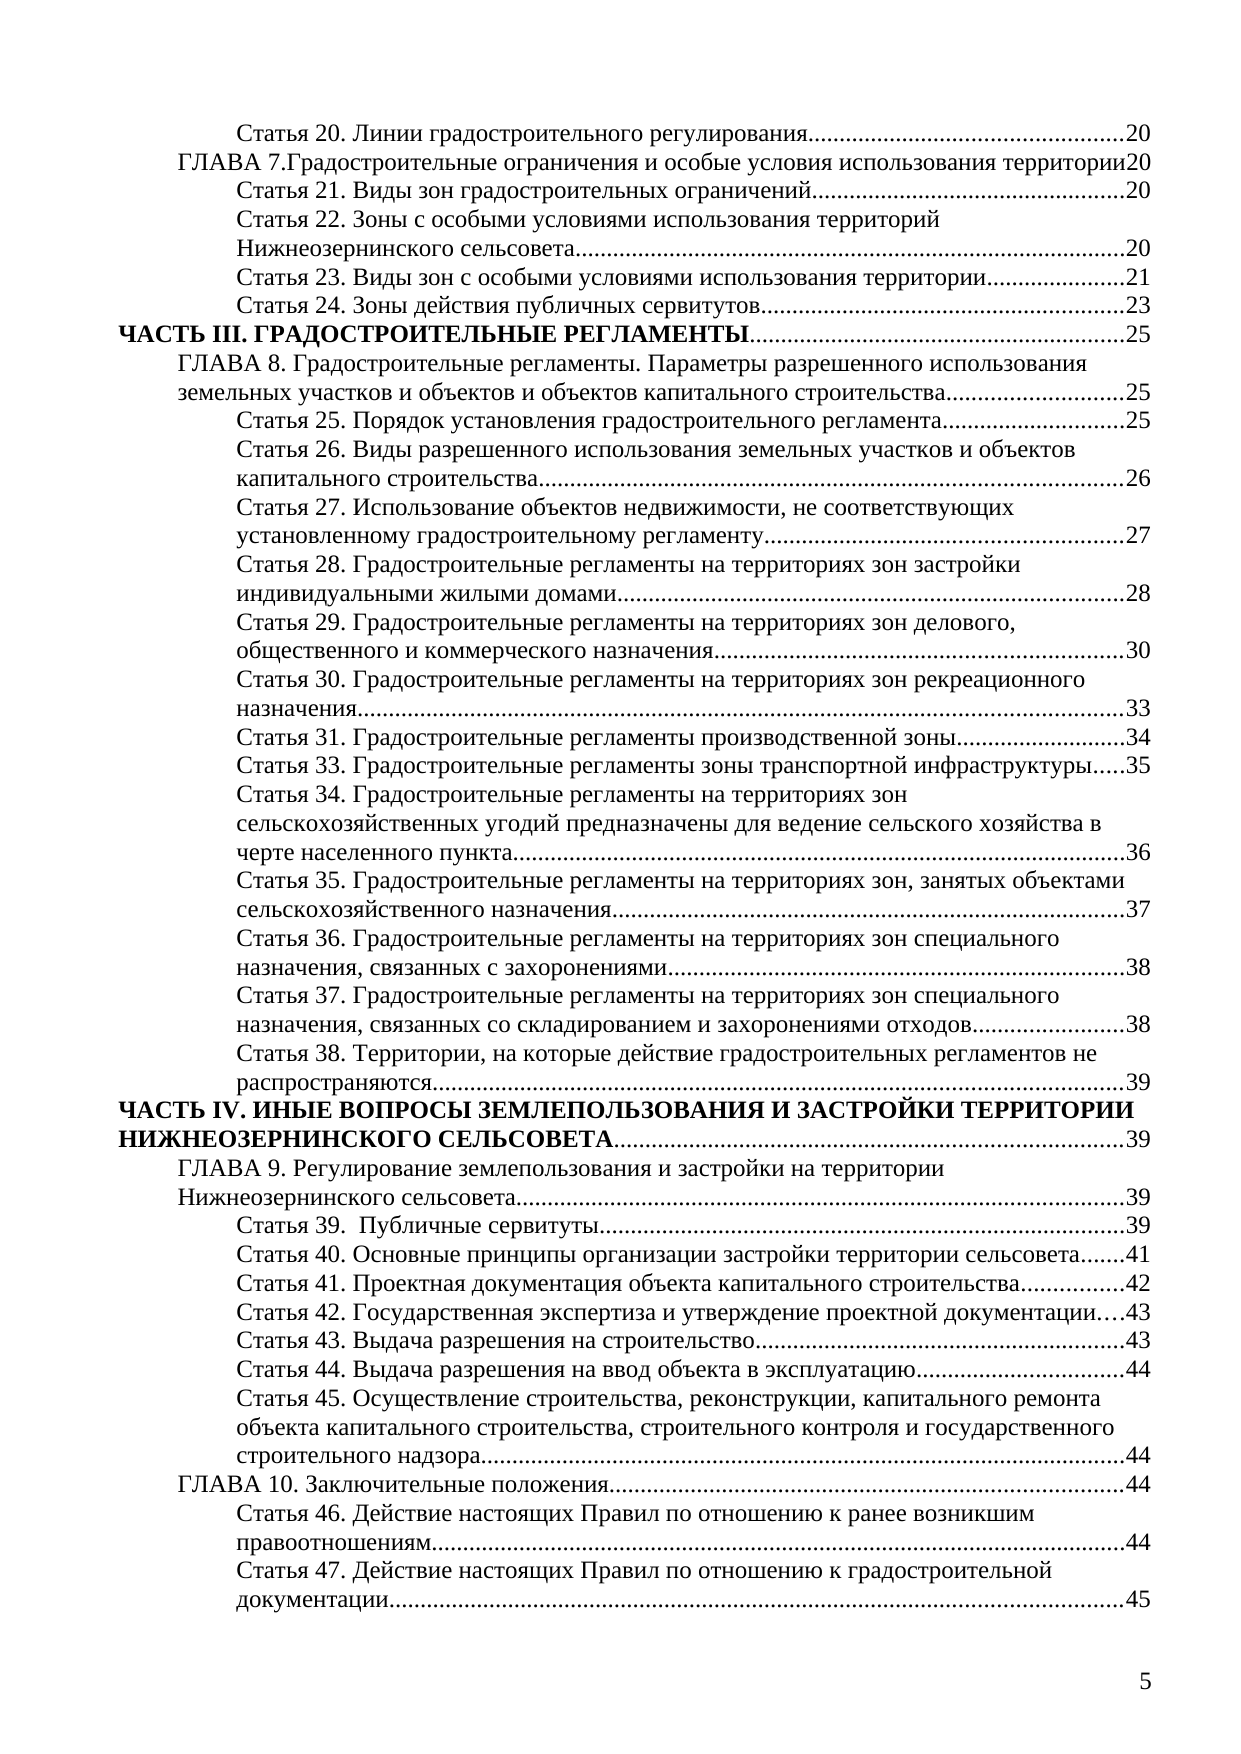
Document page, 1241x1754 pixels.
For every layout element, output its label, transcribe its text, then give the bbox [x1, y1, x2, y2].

text Статья 44. Выдача разрешения на ввод объекта в эксплуатацию 44 [236, 1354, 1152, 1383]
text Статья 35. Градостроительные регламенты на территориях зон, занятых объектами сельскохозяйственного назначения 37 [236, 866, 1152, 923]
text Статья 38. Территории, на которые действие градостроительных регламентов не распространяются 39 [236, 1038, 1152, 1096]
text Статья 21. Виды зон градостроительных ограничений 20 [236, 176, 1152, 204]
text Статья 29. Градостроительные регламенты на территориях зон делового, общественного и коммерческого назначения 30 [236, 607, 1152, 664]
text Статья 26. Виды разрешенного использования земельных участков и объектов капитального строительства 26 [236, 434, 1152, 492]
text ГЛАВА 8. Градостроительные регламенты. Параметры разрешенного использования земельных участков и объектов и объектов капитального строительства 25 [177, 348, 1152, 406]
text Статья 37. Градостроительные регламенты на территориях зон специального назначения, связанных со складированием и захоронениями отходов 38 [236, 981, 1152, 1038]
text Статья 40. Основные принципы организации застройки территории сельсовета 41 [236, 1239, 1152, 1268]
text Статья 46. Действие настоящих Правил по отношению к ранее возникшим правоотношениям 44 [236, 1498, 1152, 1556]
text Статья 45. Осуществление строительства, реконструкции, капитального ремонта объекта капитального строительства, строительного контроля и государственного строительного надзора 44 [236, 1383, 1152, 1469]
text Статья 31. Градостроительные регламенты производственной зоны 34 [236, 722, 1152, 751]
text Статья 43. Выдача разрешения на строительство 43 [236, 1326, 1152, 1354]
text ЧАСТЬ III. Градостроительные регламенты 25 [118, 319, 1152, 348]
text Статья 25. Порядок установления градостроительного регламента 25 [236, 406, 1152, 434]
text Статья 42. Государственная экспертиза и утверждение проектной документации 43 [236, 1297, 1152, 1326]
text Статья 47. Действие настоящих Правил по отношению к градостроительной документации 45 [236, 1556, 1152, 1613]
text Статья 39. Публичные сервитуты 39 [236, 1211, 1152, 1239]
text Статья 27. Использование объектов недвижимости, не соответствующих установленному градостроительному регламенту 27 [236, 492, 1152, 549]
text Статья 28. Градостроительные регламенты на территориях зон застройки индивидуальными жилыми домами 28 [236, 549, 1152, 607]
text ГЛАВА 10. Заключительные положения 44 [177, 1469, 1152, 1498]
text Статья 41. Проектная документация объекта капитального строительства 42 [236, 1268, 1152, 1297]
text Статья 23. Виды зон с особыми условиями использования территории 21 [236, 262, 1152, 291]
text ЧАСТЬ IV. ИНЫЕ ВОПРОСЫ ЗЕМЛЕПОЛЬЗОВАНИЯ И ЗАСТРОЙКИ ТЕРРИТОРИИ НИЖНЕОЗЕРНИНСКОГО СЕЛЬСОВЕТА 39 [118, 1096, 1152, 1153]
text Статья 20. Линии градостроительного регулирования 20 [236, 118, 1152, 147]
text Статья 24. Зоны действия публичных сервитутов 23 [236, 291, 1152, 319]
text Статья 36. Градостроительные регламенты на территориях зон специального назначения, связанных с захоронениями 38 [236, 923, 1152, 981]
text Статья 22. Зоны с особыми условиями использования территорий Нижнеозернинского сельсовета 20 [236, 204, 1152, 262]
text ГЛАВА 9. Регулирование землепользования и застройки на территории Нижнеозернинского сельсовета 39 [177, 1153, 1152, 1211]
text Статья 33. Градостроительные регламенты зоны транспортной инфраструктуры 35 [236, 751, 1152, 779]
text Статья 30. Градостроительные регламенты на территориях зон рекреационного назначения 33 [236, 664, 1152, 722]
text Статья 34. Градостроительные регламенты на территориях зон сельскохозяйственных угодий предназначены для ведение сельского хозяйства в черте населенного пункта 36 [236, 779, 1152, 866]
text ГЛАВА 7.Градостроительные ограничения и особые условия использования территории 20 [177, 147, 1152, 176]
